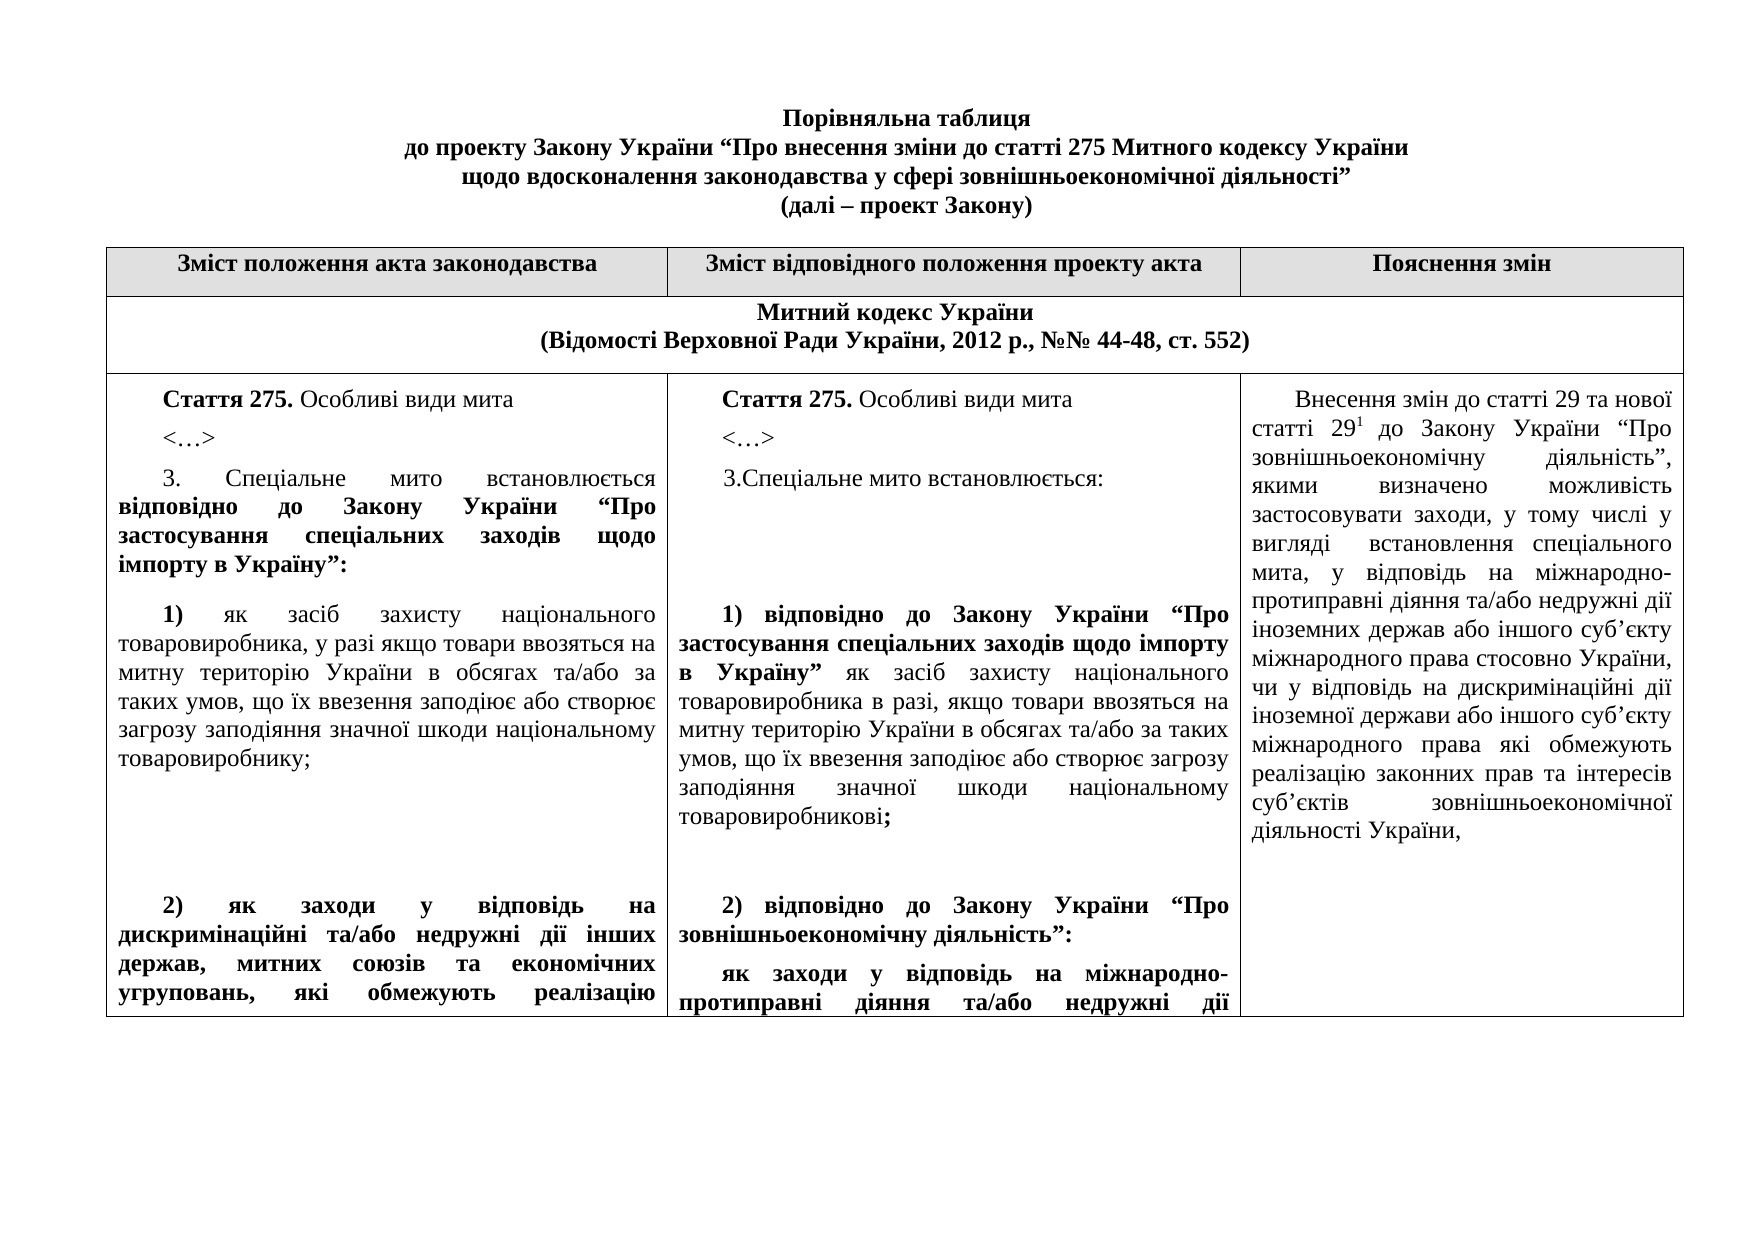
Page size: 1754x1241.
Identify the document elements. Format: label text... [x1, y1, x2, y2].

table_cell 1) відповідно до Закону України “Про застосування спеціальних заходів щодо імпорту в Україну” як засіб захисту національного товаровиробника в разі, якщо товари ввозяться на митну територію України в обсягах та/або за таких умов, що їх ввезення заподіює або створює загрозу заподіяння значної шкоди національному товаровиробникові; [668, 588, 1240, 879]
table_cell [107, 879, 667, 1016]
table_cell Митний кодекс України (Відомості Верховної Ради України, 2012 р., №№ 44-48, ст. 552) [107, 297, 1683, 373]
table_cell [668, 879, 1240, 1016]
table_cell Стаття 275. Особливі види мита <…> 3.Спеціальне мито встановлюється: [668, 374, 1240, 588]
subtitle Порівняльна таблиця до проекту Закону України “Про внесення зміни до статті 275 Митного кодексу України [118, 103, 1695, 161]
table_cell Стаття 275. Особливі види мита <…> 3. Спеціальне мито встановлюється відповідно до Закону України “Про застосування спеціальних заходів щодо імпорту в Україну”: [107, 374, 667, 588]
subtitle щодо вдосконалення законодавства у сфері зовнішньоекономічної діяльності” [118, 161, 1695, 190]
text (далі – проект Закону) [118, 190, 1695, 218]
table_cell Внесення змін до статті 29 та нової статті 291 до Закону України “Про зовнішньоекономічну діяльність”, якими визначено можливість застосовувати заходи, у тому числі у вигляді встановлення спеціального мита, у відповідь на міжнародно-протиправні діяння та/або недружні дії іноземних держав або іншого суб’єкту міжнародного права стосовно України, чи у відповідь на дискримінаційні дії іноземної держави або іншого суб’єкту міжнародного права які обмежують реалізацію законних прав та інтересів суб’єктів зовнішньоекономічної діяльності України, [1241, 374, 1683, 1016]
table_header Зміст положення акта законодавства [107, 248, 667, 296]
table_header Пояснення змін [1241, 248, 1683, 296]
table_header Зміст відповідного положення проекту акта [668, 248, 1240, 296]
table_cell 1) як засіб захисту національного товаровиробника, у разі якщо товари ввозяться на митну територію України в обсягах та/або за таких умов, що їх ввезення заподіює або створює загрозу заподіяння значної шкоди національному товаровиробнику; [107, 588, 667, 879]
